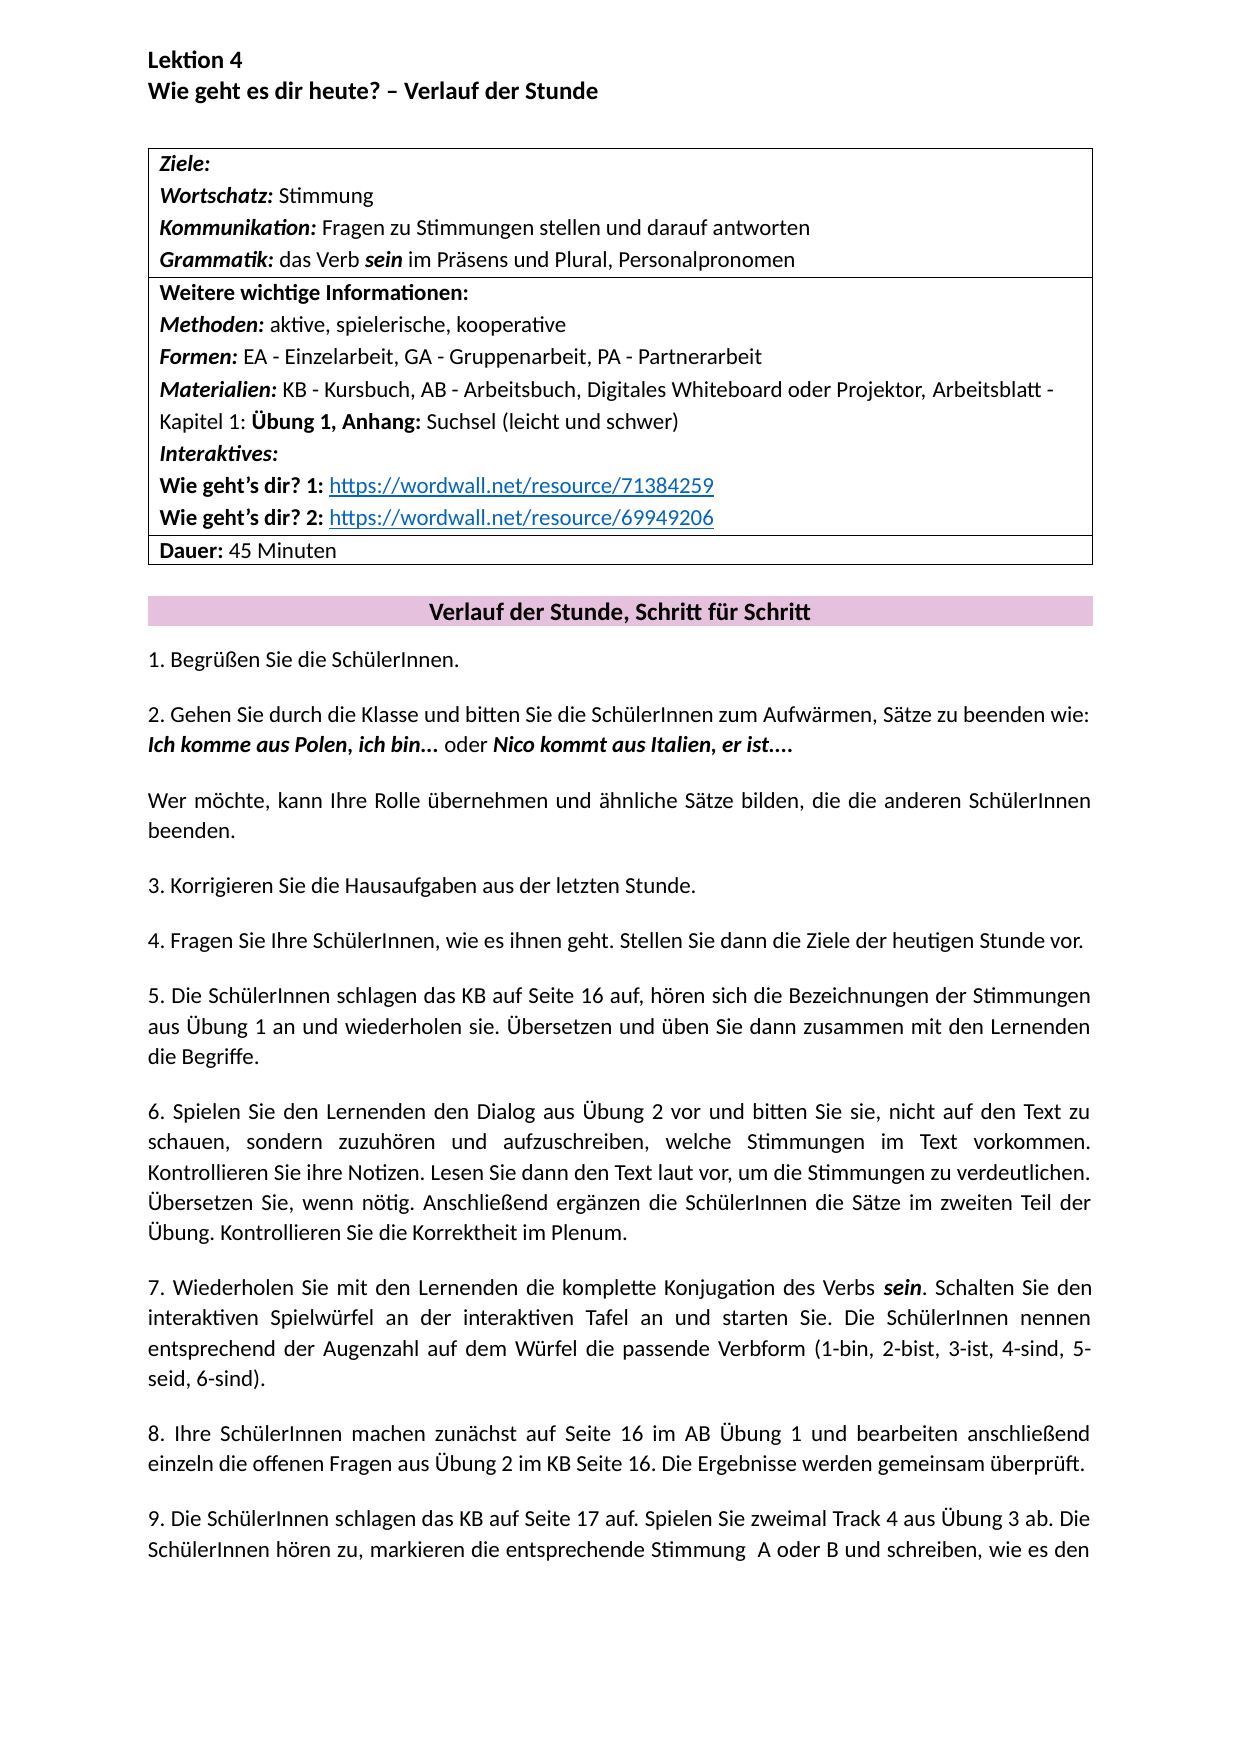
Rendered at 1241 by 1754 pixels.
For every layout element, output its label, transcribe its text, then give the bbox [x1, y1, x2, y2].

text 1. Begrüßen Sie die SchülerInnen. [148, 645, 1093, 673]
text Wer möchte, kann Ihre Rolle übernehmen und ähnliche Sätze bilden, die die anderen SchülerInnen beenden. [148, 786, 1093, 844]
text 3. Korrigieren Sie die Hausaufgaben aus der letzten Stunde. [148, 871, 1093, 899]
table_cell Dauer: 45 Minuten [149, 536, 1092, 564]
text 6. Spielen Sie den Lernenden den Dialog aus Übung 2 vor und bitten Sie sie, nicht auf den Text zu schauen, sondern zuzuhören und aufzuschreiben, welche Stimmungen im Text vorkommen. Kontrollieren Sie ihre Notizen. Lesen Sie dann den Text laut vor, um die Stimmungen zu verdeutlichen. Übersetzen Sie, wenn nötig. Anschließend ergänzen die SchülerInnen die Sätze im zweiten Teil der Übung. Kontrollieren Sie die Korrektheit im Plenum. [148, 1097, 1093, 1246]
table_cell Weitere wichtige Informationen: Methoden: aktive, spielerische, kooperative Formen: EA - Einzelarbeit, GA - Gruppenarbeit, PA - Partnerarbeit Materialien: KB - Kursbuch, AB - Arbeitsbuch, Digitales Whiteboard oder Projektor, Arbeitsblatt - Kapitel 1: Übung 1, Anhang: Suchsel (leicht und schwer) Interaktives: Wie geht’s dir? 1: https://wordwall.net/resource/71384259 Wie geht’s dir? 2: https://wordwall.net/resource/69949206 [149, 278, 1092, 535]
text Verlauf der Stunde, Schritt für Schritt [148, 596, 1093, 626]
text 5. Die SchülerInnen schlagen das KB auf Seite 16 auf, hören sich die Bezeichnungen der Stimmungen aus Übung 1 an und wiederholen sie. Übersetzen und üben Sie dann zusammen mit den Lernenden die Begriffe. [148, 982, 1093, 1070]
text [148, 1504, 1093, 1563]
text 4. Fragen Sie Ihre SchülerInnen, wie es ihnen geht. Stellen Sie dann die Ziele der heutigen Stunde vor. [148, 926, 1093, 954]
table_header Ziele: Wortschatz: Stimmung Kommunikation: Fragen zu Stimmungen stellen und darauf antworten Grammatik: das Verb sein im Präsens und Plural, Personalpronomen [149, 149, 1092, 277]
text 7. Wiederholen Sie mit den Lernenden die komplette Konjugation des Verbs sein. Schalten Sie den interaktiven Spielwürfel an der interaktiven Tafel an und starten Sie. Die SchülerInnen nennen entsprechend der Augenzahl auf dem Würfel die passende Verbform (1-bin, 2-bist, 3-ist, 4-sind, 5-seid, 6-sind). [148, 1273, 1093, 1392]
text 2. Gehen Sie durch die Klasse und bitten Sie die SchülerInnen zum Aufwärmen, Sätze zu beenden wie: Ich komme aus Polen, ich bin... oder Nico kommt aus Italien, er ist.... [148, 700, 1093, 759]
text 8. Ihre SchülerInnen machen zunächst auf Seite 16 im AB Übung 1 und bearbeiten anschließend einzeln die offenen Fragen aus Übung 2 im KB Seite 16. Die Ergebnisse werden gemeinsam überprüft. [148, 1419, 1093, 1477]
